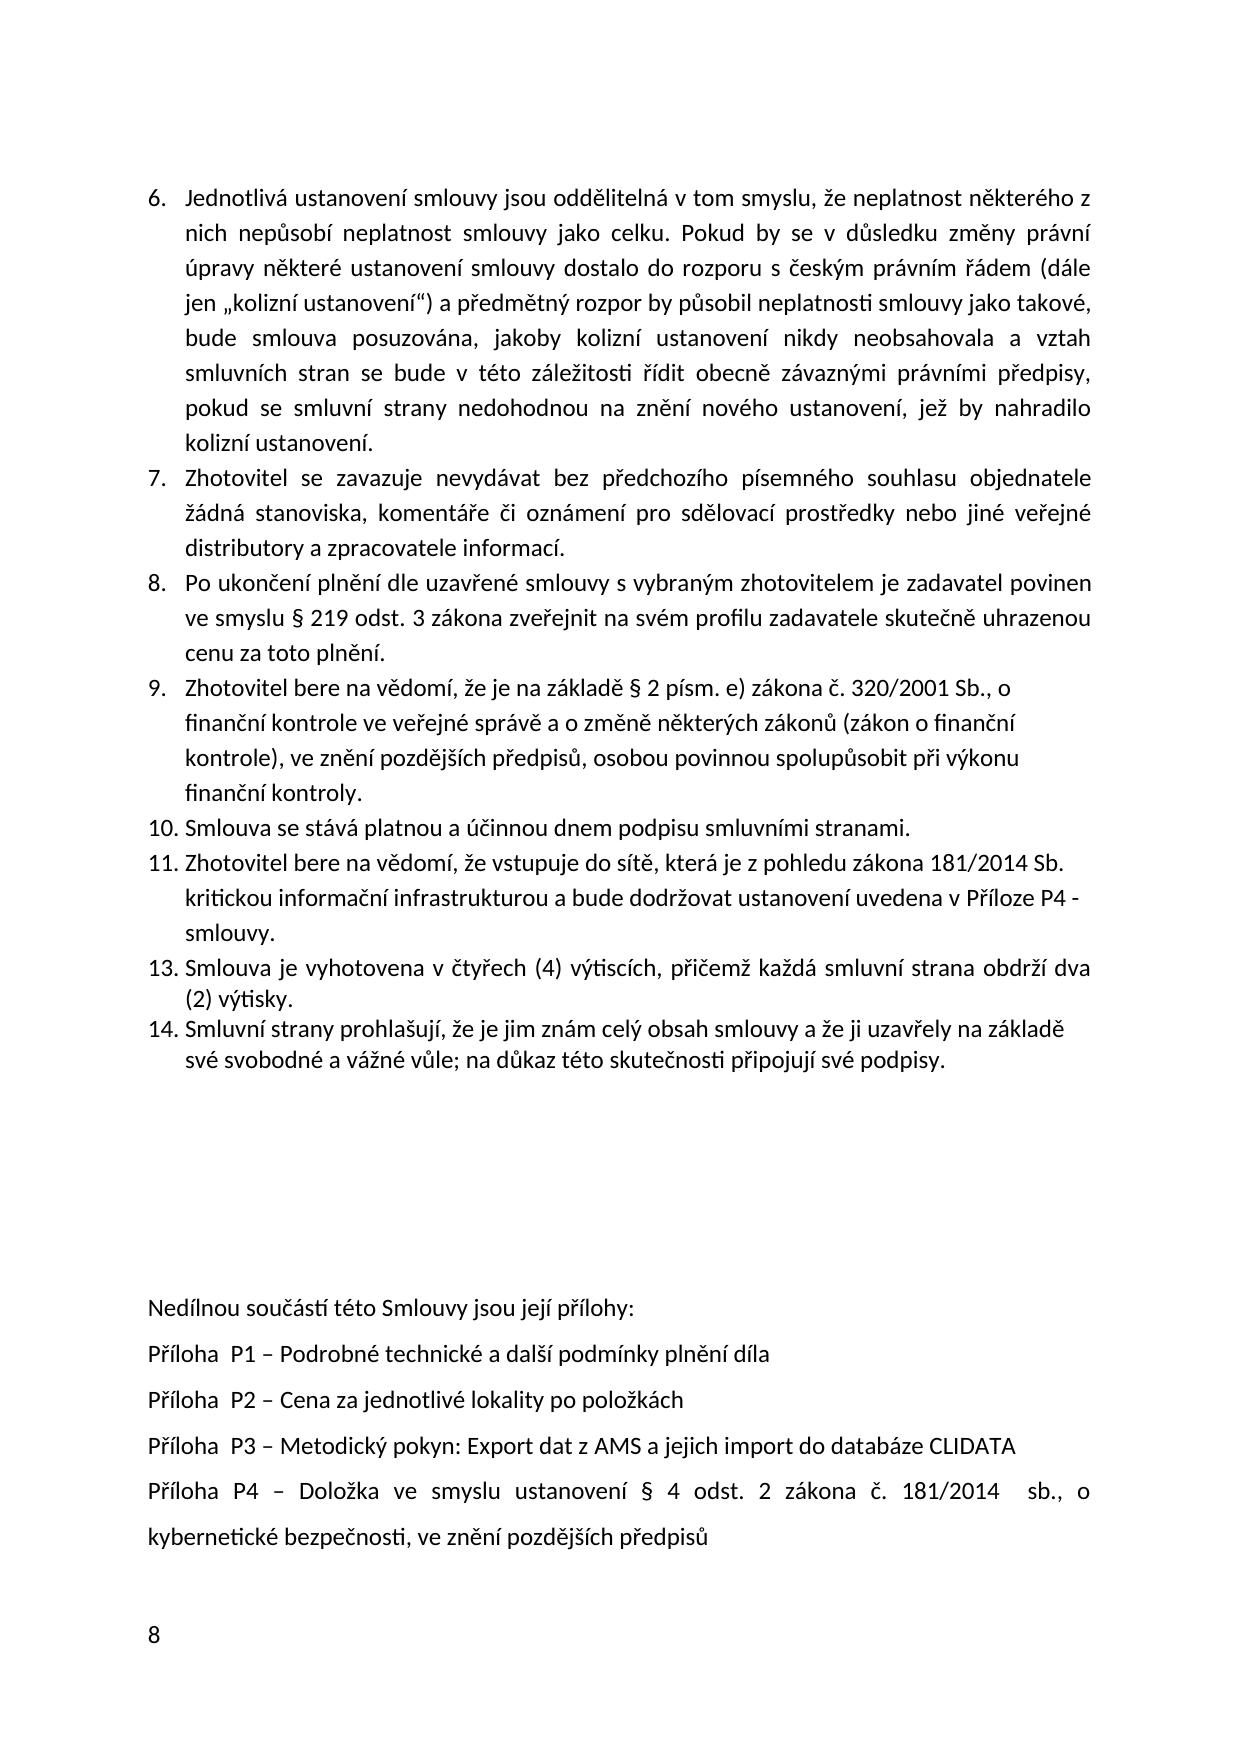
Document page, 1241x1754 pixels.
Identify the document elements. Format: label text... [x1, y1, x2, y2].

list Příloha P1 – Podrobné technické a další podmínky plnění díla [148, 1338, 1093, 1369]
list Příloha P2 – Cena za jednotlivé lokality po položkách [148, 1384, 1093, 1414]
text Příloha P3 – Metodický pokyn: Export dat z AMS a jejich import do databáze CLIDATA [148, 1430, 1093, 1460]
text Nedílnou součástí této Smlouvy jsou její přílohy: [148, 1293, 1093, 1323]
list Zhotovitel bere na vědomí, že vstupuje do sítě, která je z pohledu zákona 181/2014 Sb. kritickou informační infrastrukturou a bude dodržovat ustanovení uvedena v Příloze P4 - smlouvy. [148, 848, 1093, 948]
list Smluvní strany prohlašují, že je jim znám celý obsah smlouvy a že ji uzavřely na základě své svobodné a vážné vůle; na důkaz této skutečnosti připojují své podpisy. [148, 1014, 1093, 1075]
list Smlouva se stává platnou a účinnou dnem podpisu smluvními stranami. [148, 813, 1093, 843]
text Příloha P4 – Doložka ve smyslu ustanovení § 4 odst. 2 zákona č. 181/2014 sb., o kybernetické bezpečnosti, ve znění pozdějších předpisů [148, 1476, 1093, 1552]
list Smlouva je vyhotovena v čtyřech (4) výtiscích, přičemž každá smluvní strana obdrží dva (2) výtisky. [148, 953, 1093, 1014]
list Po ukončení plnění dle uzavřené smlouvy s vybraným zhotovitelem je zadavatel povinen ve smyslu § 219 odst. 3 zákona zveřejnit na svém profilu zadavatele skutečně uhrazenou cenu za toto plnění. [148, 568, 1093, 668]
list Zhotovitel bere na vědomí, že je na základě § 2 písm. e) zákona č. 320/2001 Sb., o finanční kontrole ve veřejné správě a o změně některých zákonů (zákon o finanční kontrole), ve znění pozdějších předpisů, osobou povinnou spolupůsobit při výkonu finanční kontroly. [148, 673, 1093, 808]
list Jednotlivá ustanovení smlouvy jsou oddělitelná v tom smyslu, že neplatnost některého z nich nepůsobí neplatnost smlouvy jako celku. Pokud by se v důsledku změny právní úpravy některé ustanovení smlouvy dostalo do rozporu s českým právním řádem (dále jen „kolizní ustanovení“) a předmětný rozpor by působil neplatnosti smlouvy jako takové, bude smlouva posuzována, jakoby kolizní ustanovení nikdy neobsahovala a vztah smluvních stran se bude v této záležitosti řídit obecně závaznými právními předpisy, pokud se smluvní strany nedohodnou na znění nového ustanovení, jež by nahradilo kolizní ustanovení. [148, 183, 1093, 458]
list Zhotovitel se zavazuje nevydávat bez předchozího písemného souhlasu objednatele žádná stanoviska, komentáře či oznámení pro sdělovací prostředky nebo jiné veřejné distributory a zpracovatele informací. [148, 463, 1093, 563]
